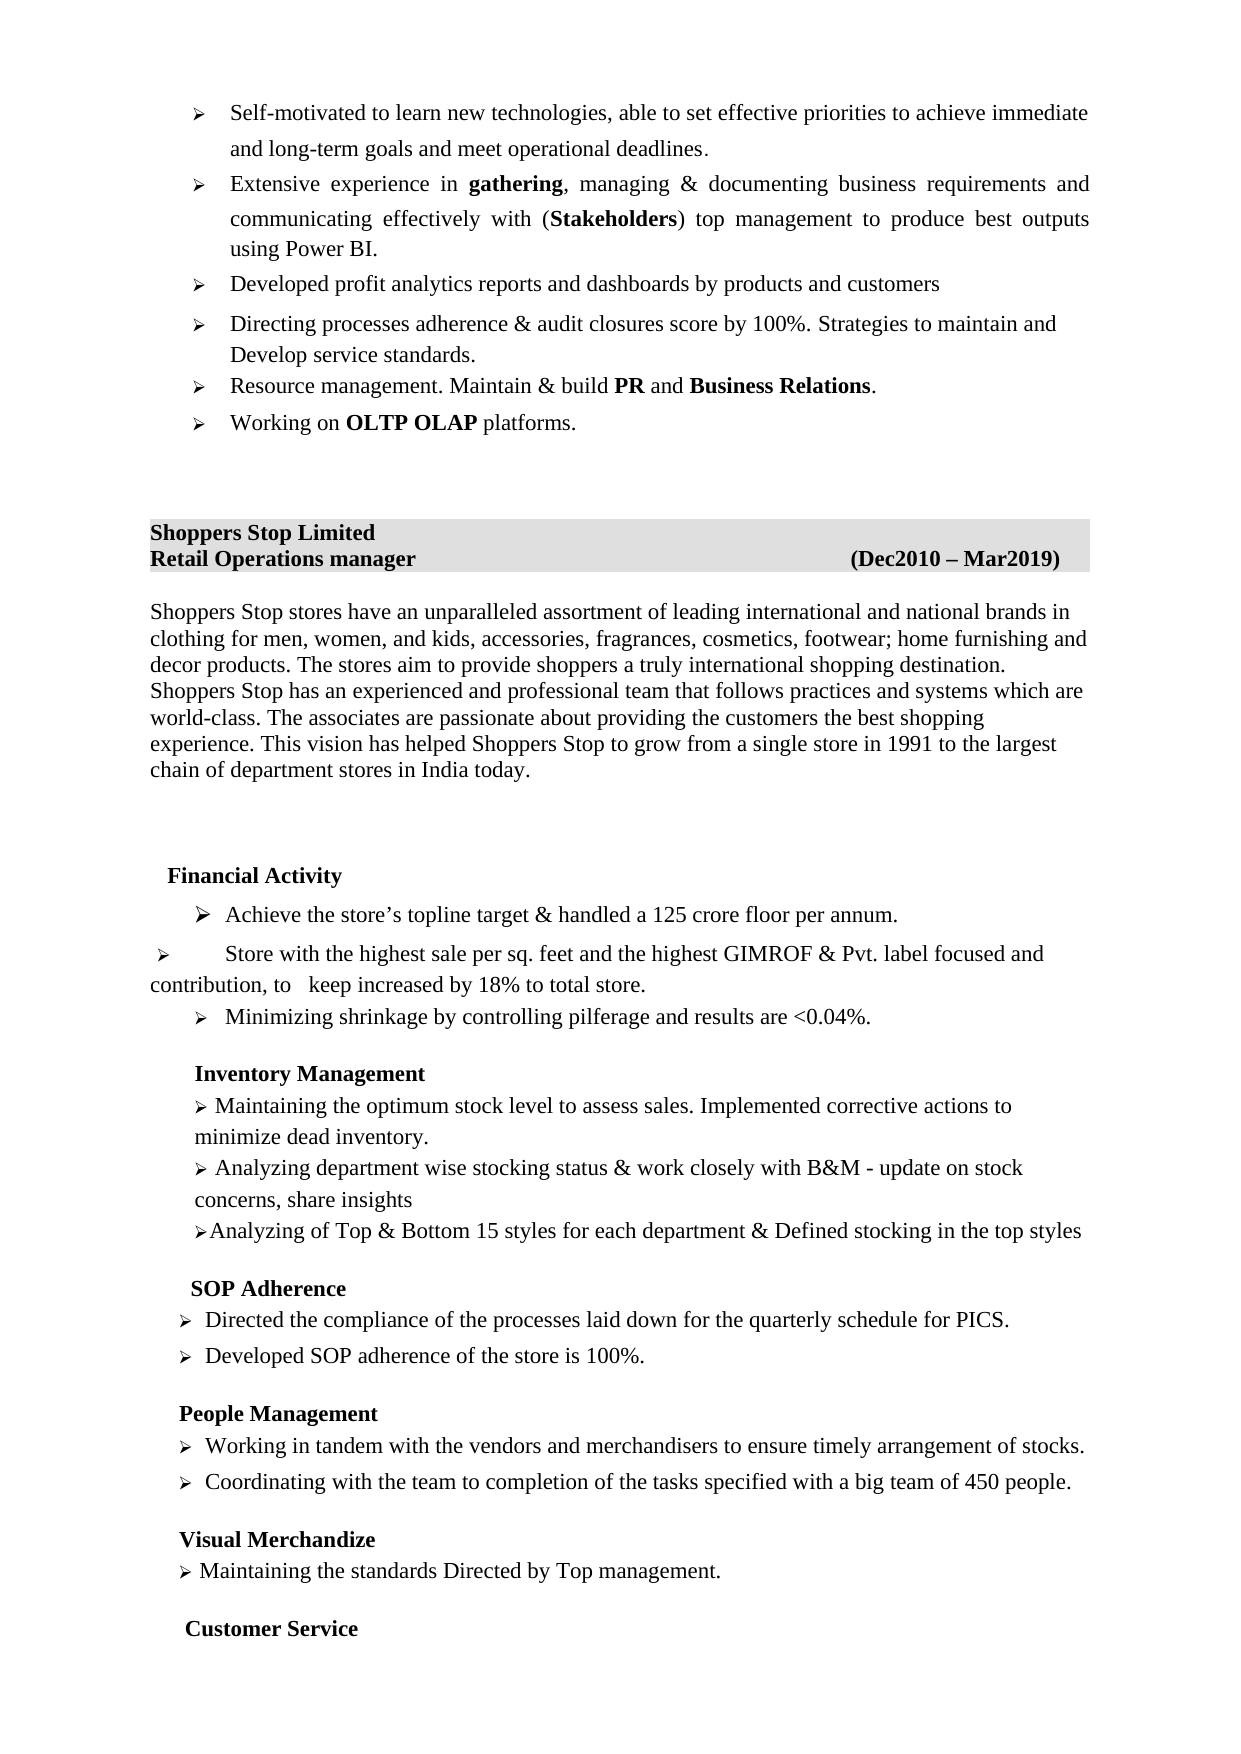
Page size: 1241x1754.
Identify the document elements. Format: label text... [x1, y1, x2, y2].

list Store with the highest sale per sq. feet and the highest GIMROF & Pvt. label focused and contribution, to keep increased by 18% to total store. [150, 935, 1090, 998]
list Analyzing department wise stocking status & work closely with B&M - update on stock concerns, share insights [194, 1149, 1090, 1212]
text Shoppers Stop Limited [150, 519, 1090, 546]
list Directing processes adherence & audit closures score by 100%. Strategies to maintain and Develop service standards. [192, 305, 1090, 367]
text Shoppers Stop stores have an unparalleled assortment of leading international and national brands in clothing for men, women, and kids, accessories, fragrances, cosmetics, footwear; home furnishing and decor products. The stores aim to provide shoppers a truly international shopping destination. Shoppers Stop has an experienced and professional team that follows practices and systems which are world-class. The associates are passionate about providing the customers the best shopping experience. This vision has helped Shoppers Stop to grow from a single store in 1991 to the largest chain of department stores in India today. [150, 598, 1090, 783]
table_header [123, 1275, 1203, 1641]
list Analyzing of Top & Bottom 15 styles for each department & Defined stocking in the top styles [194, 1212, 1090, 1249]
text Financial Activity [150, 862, 1090, 888]
list Achieve the store’s topline target & handled a 125 crore floor per annum. [187, 888, 1090, 935]
list Developed profit analytics reports and dashboards by products and customers [192, 266, 1090, 302]
list Self-motivated to learn new technologies, able to set effective priorities to achieve immediate and long-term goals and meet operational deadlines. [192, 94, 1090, 161]
list Minimizing shrinkage by controlling pilferage and results are <0.04%. [165, 998, 1090, 1034]
list Extensive experience in gathering, managing & documenting business requirements and communicating effectively with (Stakeholders) top management to produce best outputs using Power BI. [192, 165, 1090, 262]
text Retail Operations manager (Dec2010 – Mar2019) [150, 546, 1090, 572]
text Inventory Management [194, 1061, 1090, 1087]
list Maintaining the optimum stock level to assess sales. Implemented corrective actions to minimize dead inventory. [194, 1087, 1090, 1149]
list Resource management. Maintain & build PR and Business Relations. [192, 367, 1090, 404]
list Working on OLTP OLAP platforms. [192, 404, 1090, 440]
